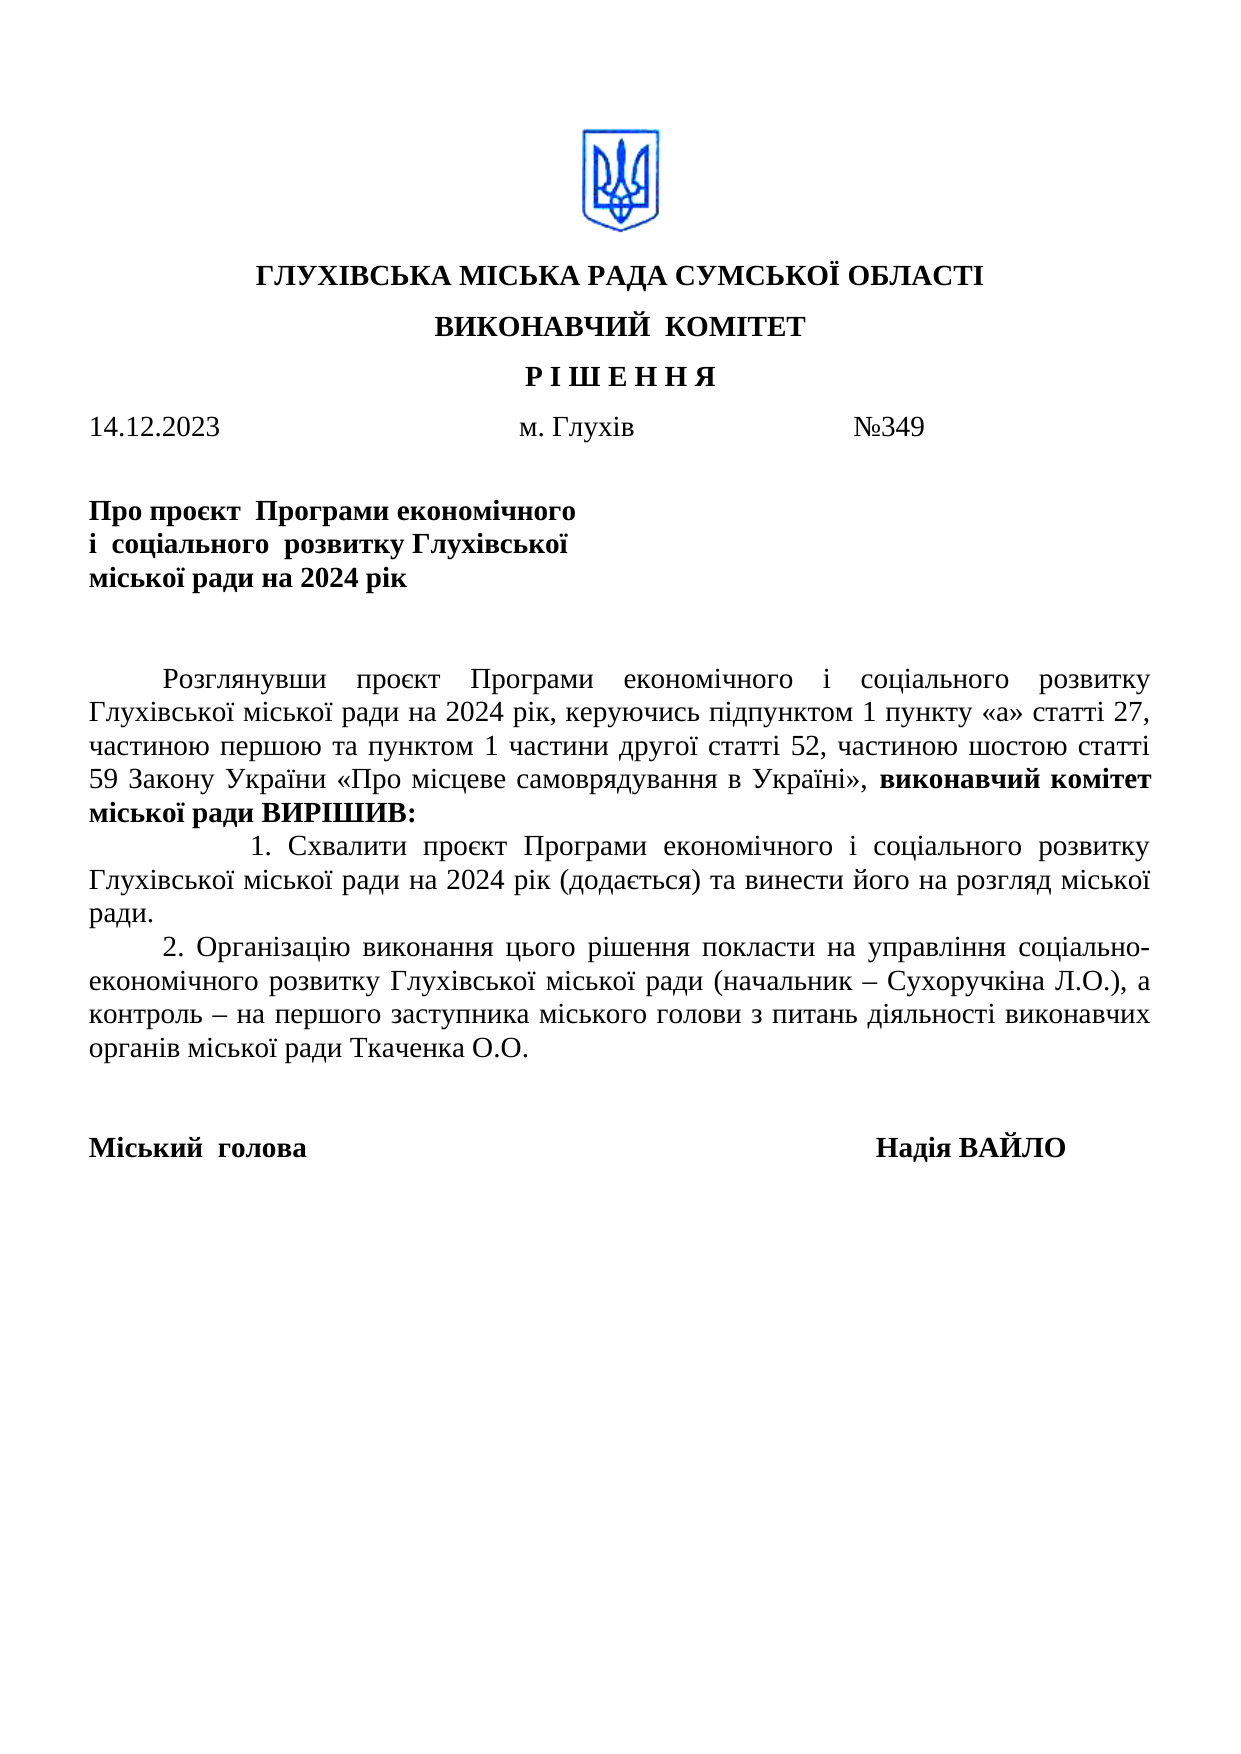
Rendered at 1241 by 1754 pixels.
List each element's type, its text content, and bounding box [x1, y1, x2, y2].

text Розглянувши проєкт Програми економічного і соціального розвитку Глухівської міської ради на 2024 рік, керуючись підпунктом 1 пункту «а» статті 27, частиною першою та пунктом 1 частини другої статті 52, частиною шостою статті 59 Закону України «Про місцеве самоврядування в Україні», виконавчий комітет міської ради ВИРІШИВ: [89, 661, 1152, 828]
text 2. Організацію виконання цього рішення покласти на управління соціально-економічного розвитку Глухівської міської ради (начальник – Сухоручкіна Л.О.), а контроль – на першого заступника міського голови з питань діяльності виконавчих органів міської ради Ткаченка О.О. [89, 929, 1152, 1063]
text Про проєкт Програми економічного [89, 493, 1152, 527]
text 14.12.2023 м. Глухів №349 [89, 409, 1152, 443]
text Міський голова Надія ВАЙЛО [89, 1130, 1152, 1164]
text Р І Ш Е Н Н Я [89, 359, 1152, 392]
picture [542, 118, 698, 242]
text 1. Схвалити проєкт Програми економічного і соціального розвитку Глухівської міської ради на 2024 рік (додається) та винести його на розгляд міської ради. [89, 828, 1152, 929]
text ВИКОНАВЧИЙ КОМІТЕТ [89, 309, 1152, 342]
text ГЛУХІВСЬКА МІСЬКА РАДА СУМСЬКОЇ ОБЛАСТІ [89, 258, 1152, 292]
text і соціального розвитку Глухівської [89, 527, 1152, 560]
text міської ради на 2024 рік [89, 560, 1152, 594]
